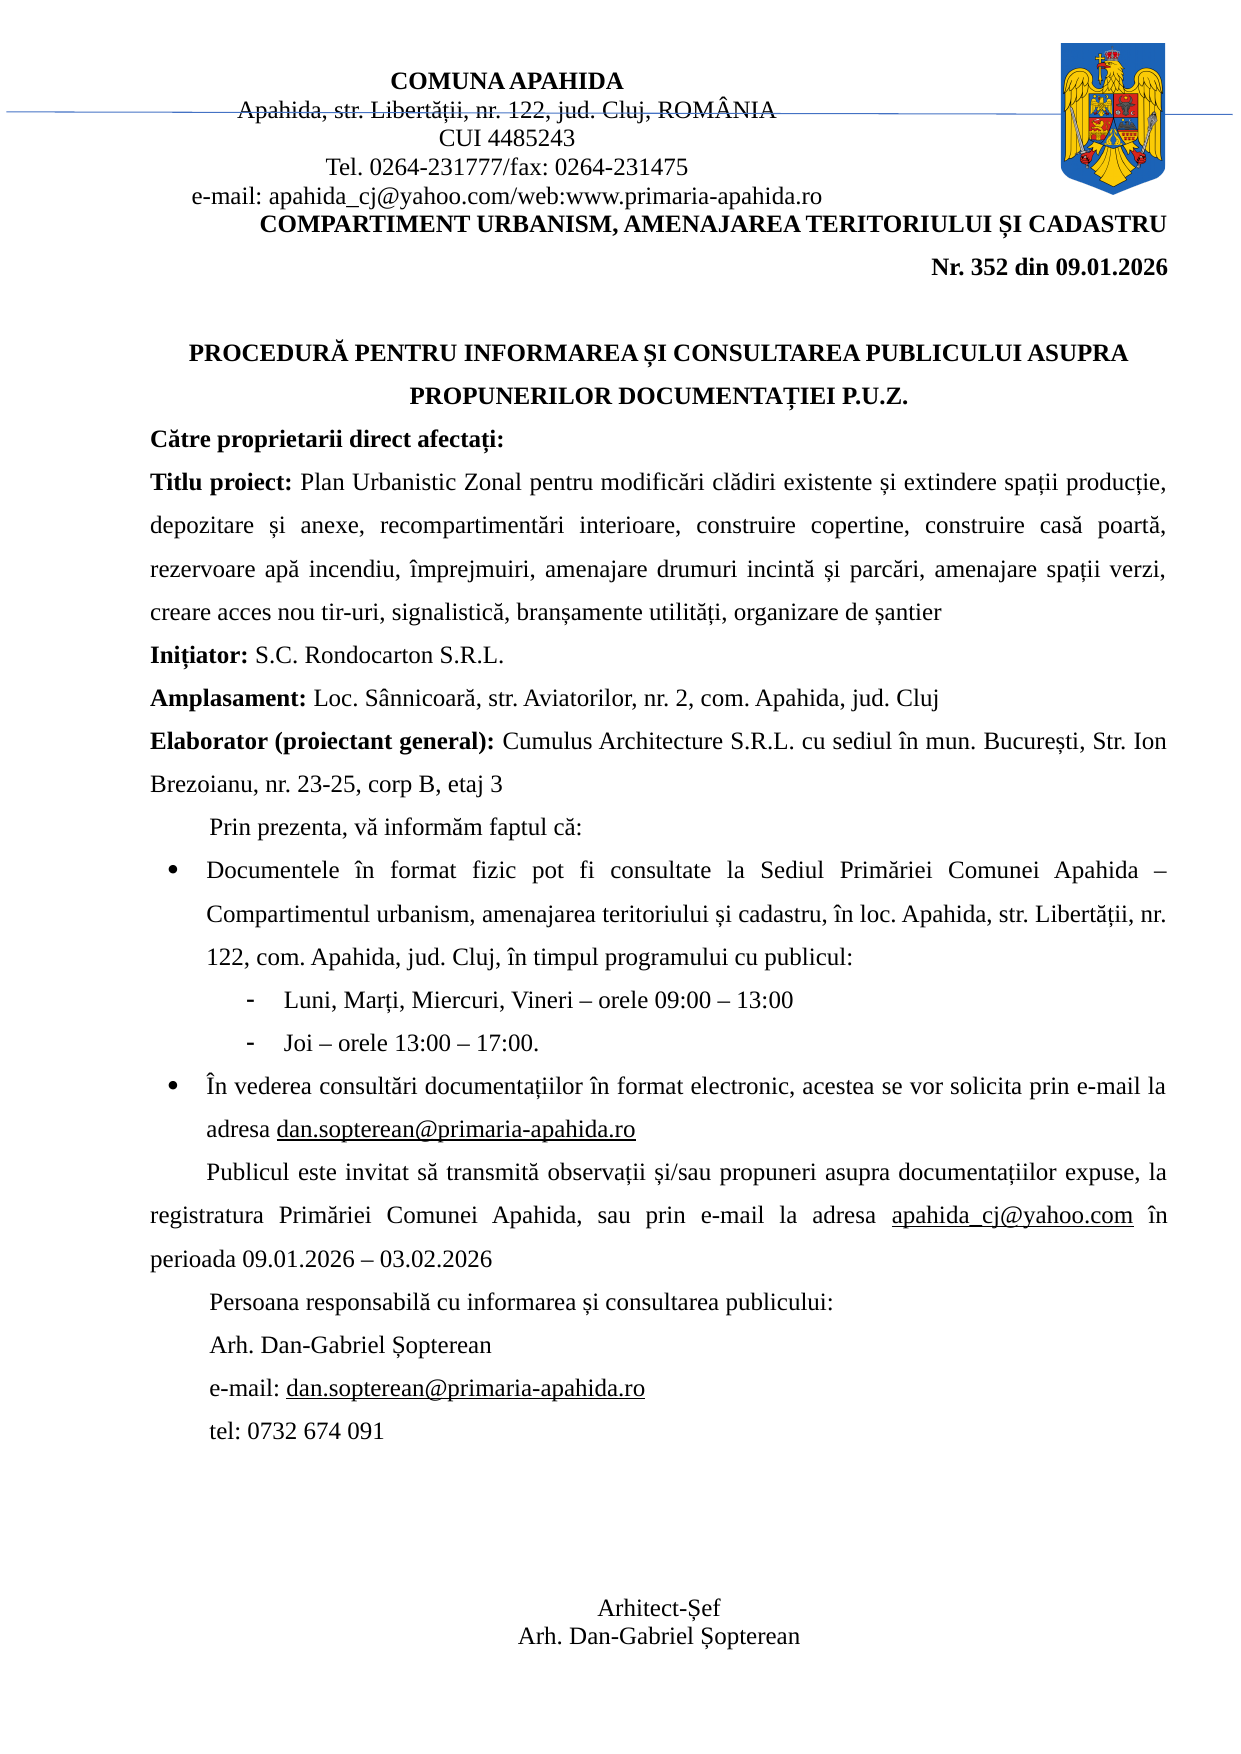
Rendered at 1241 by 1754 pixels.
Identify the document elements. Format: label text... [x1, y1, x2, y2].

text e-mail: dan.sopterean@primaria-apahida.ro [150, 1373, 1168, 1402]
list Joi – orele 13:00 – 17:00. [246, 1028, 1168, 1057]
text Persoana responsabilă cu informarea și consultarea publicului: [150, 1287, 1168, 1316]
text Arh. Dan-Gabriel Șopterean [150, 1330, 1168, 1359]
text Inițiator: S.C. Rondocarton S.R.L. [150, 640, 1168, 669]
text Publicul este invitat să transmită observații și/sau propuneri asupra documentațiilor expuse, la registratura Primăriei Comunei Apahida, sau prin e-mail la adresa apahida_cj@yahoo.com în perioada 09.01.2026 – 03.02.2026 [150, 1157, 1168, 1272]
text Amplasament: Loc. Sânnicoară, str. Aviatorilor, nr. 2, com. Apahida, jud. Cluj [150, 683, 1168, 712]
text PROCEDURĂ PENTRU INFORMAREA ȘI CONSULTAREA PUBLICULUI ASUPRA PROPUNERILOR DOCUMENTAȚIEI P.U.Z. [150, 338, 1168, 410]
list În vederea consultări documentațiilor în format electronic, acestea se vor solicita prin e-mail la adresa dan.sopterean@primaria-apahida.ro [169, 1071, 1168, 1143]
text COMPARTIMENT URBANISM, AMENAJAREA TERITORIULUI ȘI CADASTRU [91, 145, 1168, 237]
text Nr. 352 din 09.01.2026 [150, 252, 1168, 281]
text tel: 0732 674 091 [150, 1416, 1168, 1445]
list Documentele în format fizic pot fi consultate la Sediul Primăriei Comunei Apahida – Compartimentul urbanism, amenajarea teritoriului și cadastru, în loc. Apahida, str. Libertății, nr. 122, com. Apahida, jud. Cluj, în timpul programului cu publicul: [169, 856, 1168, 971]
text Elaborator (proiectant general): Cumulus Architecture S.R.L. cu sediul în mun. București, Str. Ion Brezoianu, nr. 23-25, corp B, etaj 3 [150, 726, 1168, 798]
list Luni, Marți, Miercuri, Vineri – orele 09:00 – 13:00 [246, 985, 1168, 1014]
text Prin prezenta, vă informăm faptul că: [150, 812, 1168, 841]
text Către proprietarii direct afectați: [150, 424, 1168, 453]
text Titlu proiect: Plan Urbanistic Zonal pentru modificări clădiri existente și extindere spații producție, depozitare și anexe, recompartimentări interioare, construire copertine, construire casă poartă, rezervoare apă incendiu, împrejmuiri, amenajare drumuri incintă și parcări, amenajare spații verzi, creare acces nou tir-uri, signalistică, branșamente utilități, organizare de șantier [150, 467, 1168, 626]
picture [1060, 43, 1166, 145]
